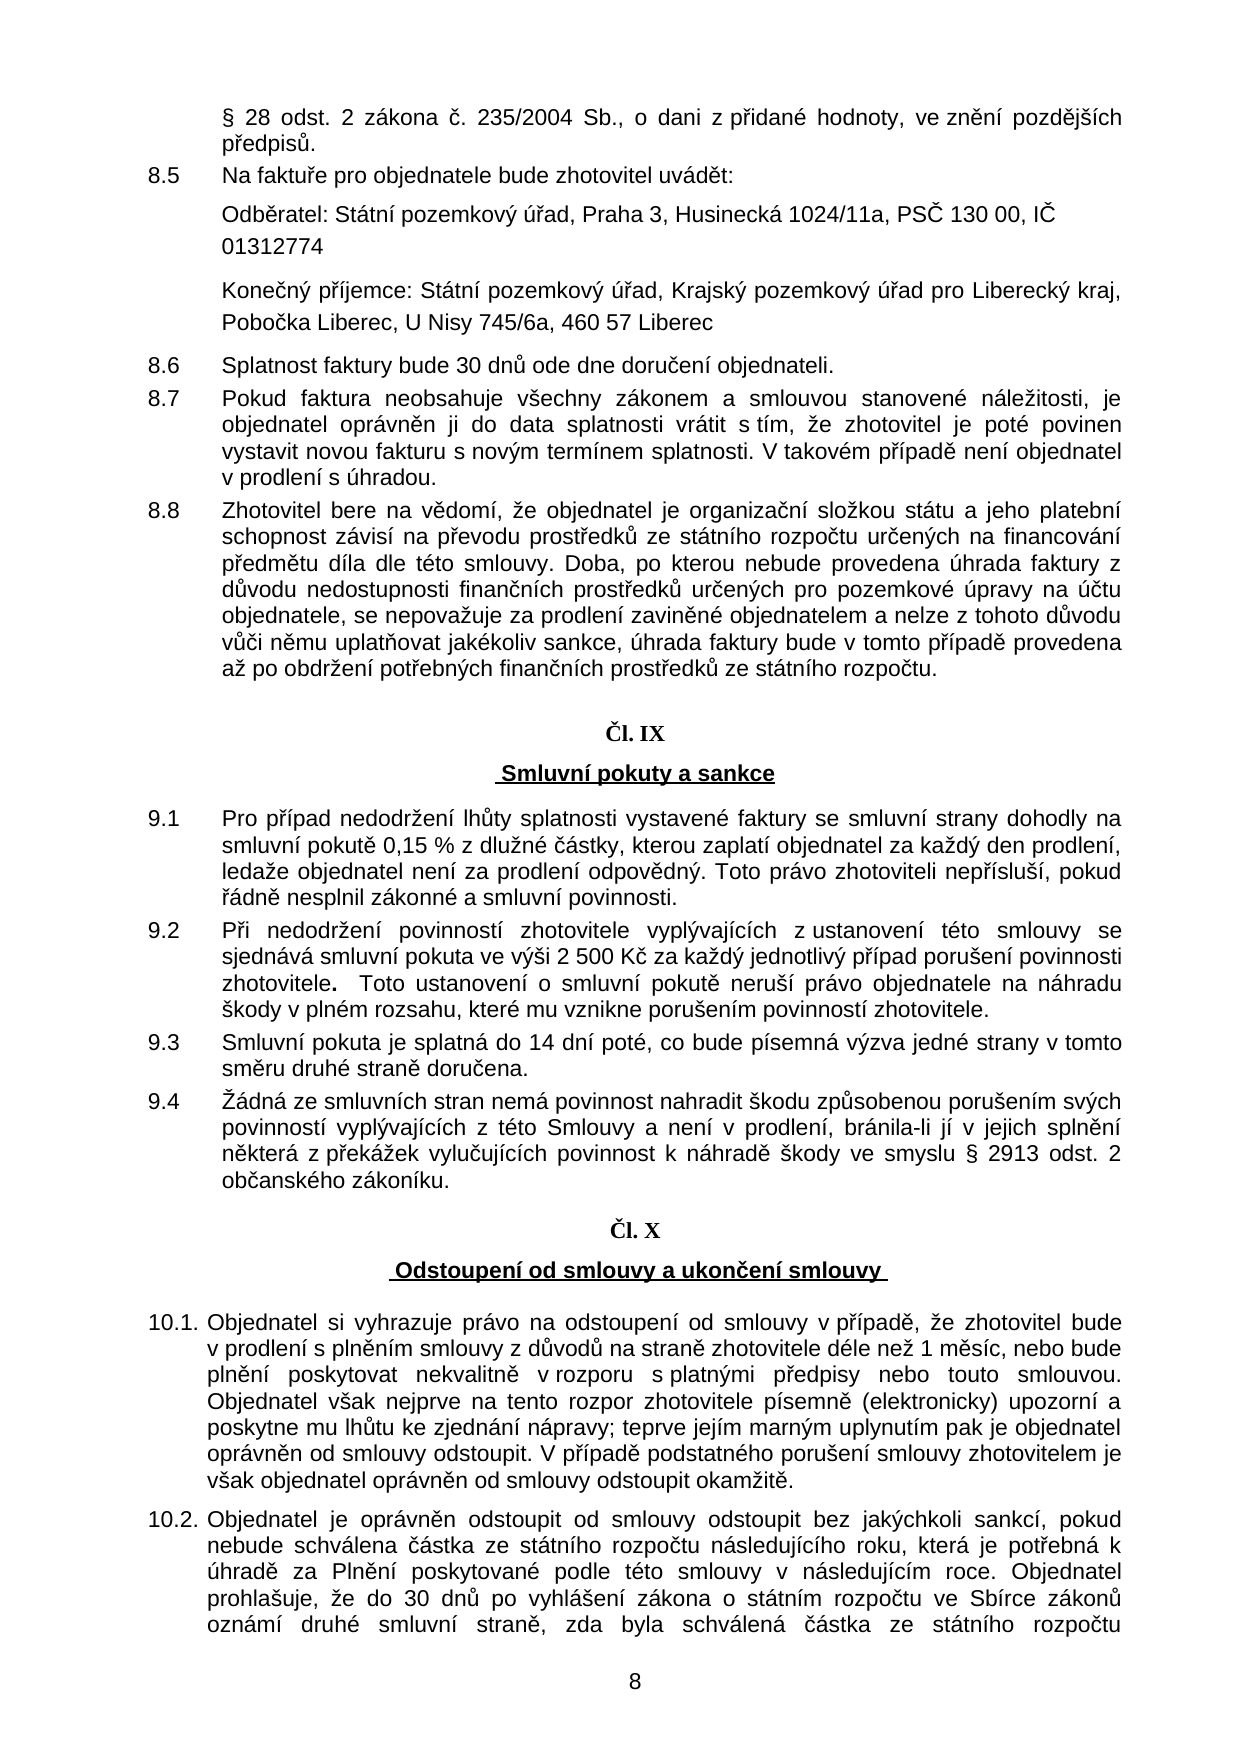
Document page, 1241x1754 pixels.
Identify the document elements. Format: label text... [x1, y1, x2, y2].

subtitle Čl. X [148, 1217, 1122, 1243]
list Objednatel si vyhrazuje právo na odstoupení od smlouvy v případě, že zhotovitel bude v prodlení s plněním smlouvy z důvodů na straně zhotovitele déle než 1 měsíc, nebo bude plnění poskytovat nekvalitně v rozporu s platnými předpisy nebo touto smlouvou. Objednatel však nejprve na tento rozpor zhotovitele písemně (elektronicky) upozorní a poskytne mu lhůtu ke zjednání nápravy; teprve jejím marným uplynutím pak je objednatel oprávněn od smlouvy odstoupit. V případě podstatného porušení smlouvy zhotovitelem je však objednatel oprávněn od smlouvy odstoupit okamžitě. [148, 1308, 1122, 1493]
list Odběratel: Státní pozemkový úřad, Praha 3, Husinecká 1024/11a, PSČ 130 00, IČ 01312774 [221, 201, 1122, 259]
list Konečný příjemce: Státní pozemkový úřad, Krajský pozemkový úřad pro Liberecký kraj, Pobočka Liberec, U Nisy 745/6a, 460 57 Liberec [221, 277, 1122, 335]
list Smluvní pokuta je splatná do 14 dní poté, co bude písemná výzva jedné strany v tomto směru druhé straně doručena. [148, 1029, 1122, 1081]
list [148, 103, 1122, 156]
list Při nedodržení povinností zhotovitele vyplývajících z ustanovení této smlouvy se sjednává smluvní pokuta ve výši 2 500 Kč za každý jednotlivý případ porušení povinnosti zhotovitele. Toto ustanovení o smluvní pokutě neruší právo objednatele na náhradu škody v plném rozsahu, které mu vznikne porušením povinností zhotovitele. [148, 917, 1122, 1022]
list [148, 1506, 1122, 1637]
subtitle Odstoupení od smlouvy a ukončení smlouvy [148, 1257, 1122, 1283]
subtitle Smluvní pokuty a sankce [148, 759, 1122, 786]
subtitle Čl. IX [148, 720, 1122, 746]
list Na faktuře pro objednatele bude zhotovitel uvádět: [148, 162, 1122, 189]
list Žádná ze smluvních stran nemá povinnost nahradit škodu způsobenou porušením svých povinností vyplývajících z této Smlouvy a není v prodlení, bránila-li jí v jejich splnění některá z překážek vylučujících povinnost k náhradě škody ve smyslu § 2913 odst. 2 občanského zákoníku. [148, 1088, 1122, 1193]
list Pokud faktura neobsahuje všechny zákonem a smlouvou stanovené náležitosti, je objednatel oprávněn ji do data splatnosti vrátit s tím, že zhotovitel je poté povinen vystavit novou fakturu s novým termínem splatnosti. V takovém případě není objednatel v prodlení s úhradou. [148, 385, 1122, 491]
list Zhotovitel bere na vědomí, že objednatel je organizační složkou státu a jeho platební schopnost závisí na převodu prostředků ze státního rozpočtu určených na financování předmětu díla dle této smlouvy. Doba, po kterou nebude provedena úhrada faktury z důvodu nedostupnosti finančních prostředků určených pro pozemkové úpravy na účtu objednatele, se nepovažuje za prodlení zaviněné objednatelem a nelze z tohoto důvodu vůči němu uplatňovat jakékoliv sankce, úhrada faktury bude v tomto případě provedena až po obdržení potřebných finančních prostředků ze státního rozpočtu. [148, 497, 1122, 681]
list Pro případ nedodržení lhůty splatnosti vystavené faktury se smluvní strany dohodly na smluvní pokutě 0,15 % z dlužné částky, kterou zaplatí objednatel za každý den prodlení, ledaže objednatel není za prodlení odpovědný. Toto právo zhotoviteli nepřísluší, pokud řádně nesplnil zákonné a smluvní povinnosti. [148, 805, 1122, 911]
list Splatnost faktury bude 30 dnů ode dne doručení objednateli. [148, 352, 1122, 379]
